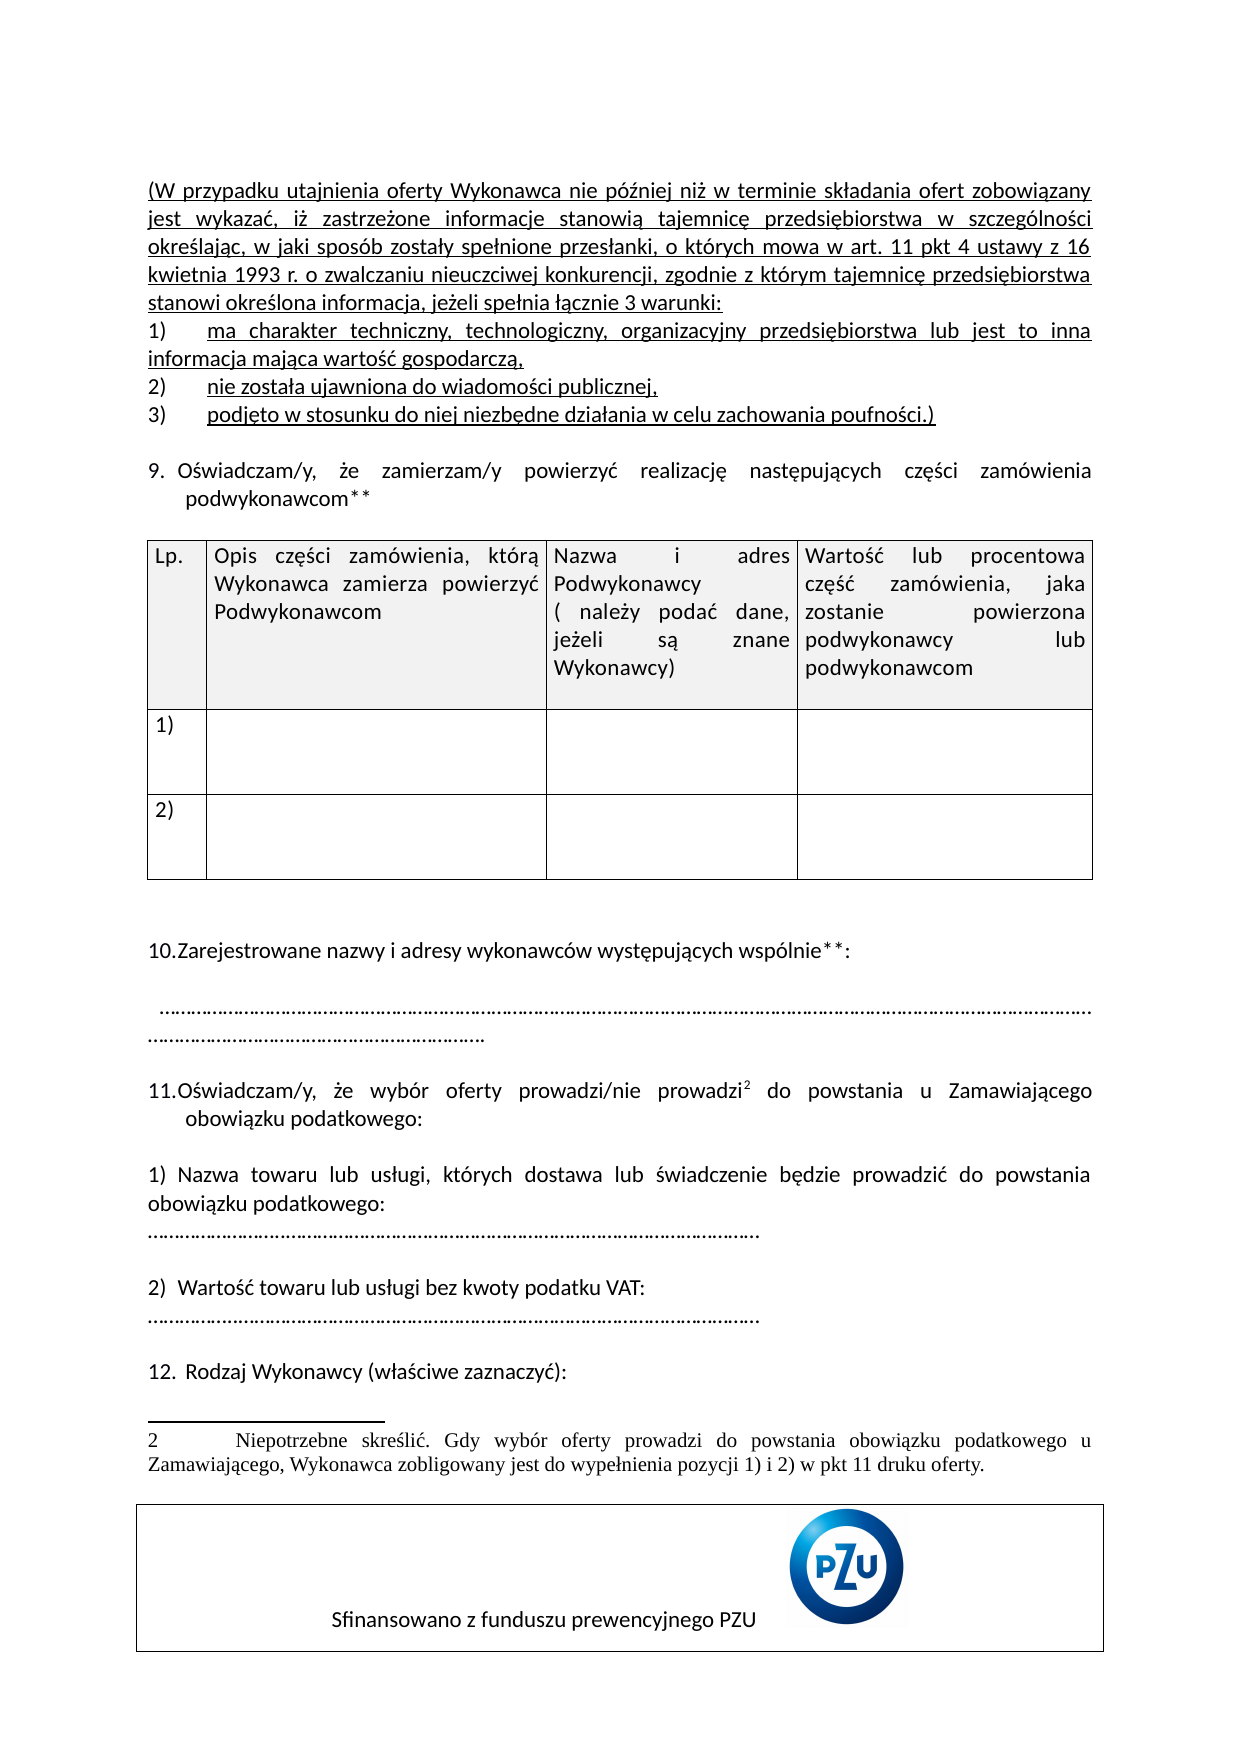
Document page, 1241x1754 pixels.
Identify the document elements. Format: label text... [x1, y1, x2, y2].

list Nazwa towaru lub usługi, których dostawa lub świadczenie będzie prowadzić do powstania obowiązku podatkowego: [148, 1161, 1092, 1217]
table_cell [547, 710, 797, 794]
list Rodzaj Wykonawcy (właściwe zaznaczyć): [148, 1357, 1092, 1385]
list ma charakter techniczny, technologiczny, organizacyjny przedsiębiorstwa lub jest to inna informacja mająca wartość gospodarczą, [148, 316, 1092, 372]
table_cell [207, 710, 546, 794]
table_cell [547, 795, 797, 879]
text (W przypadku utajnienia oferty Wykonawca nie później niż w terminie składania ofert zobowiązany jest wykazać, iż zastrzeżone informacje stanowią tajemnicę przedsiębiorstwa w szczególności określając, w jaki sposób zostały spełnione przesłanki, o których mowa w art. 11 pkt 4 ustawy z 16 kwietnia 1993 r. o zwalczaniu nieuczciwej konkurencji, zgodnie z którym tajemnicę przedsiębiorstwa stanowi określona informacja, jeżeli spełnia łącznie 3 warunki: [148, 229, 1092, 284]
list Wartość towaru lub usługi bez kwoty podatku VAT: [148, 1273, 1092, 1301]
text (W przypadku utajnienia oferty Wykonawca nie później niż w terminie składania ofert zobowiązany jest wykazać, iż zastrzeżone informacje stanowią tajemnicę przedsiębiorstwa w szczególności określając, w jaki sposób zostały spełnione przesłanki, o których mowa w art. 11 pkt 4 ustawy z 16 kwietnia 1993 r. o zwalczaniu nieuczciwej konkurencji, zgodnie z którym tajemnicę przedsiębiorstwa stanowi określona informacja, jeżeli spełnia łącznie 3 warunki: [148, 285, 1092, 316]
list Oświadczam/y, że wybór oferty prowadzi/nie prowadzi do powstania u Zamawiającego obowiązku podatkowego: [148, 1077, 1092, 1133]
table_header Opis części zamówienia, którą Wykonawca zamierza powierzyć Podwykonawcom [207, 541, 546, 709]
text ……………………..……………………………………………………………………………… [148, 1217, 1092, 1245]
table_cell [798, 795, 1092, 879]
text ……………………………………………………………………………………………………………………………………………………………………………………………………………………. [148, 992, 1092, 1048]
table_cell 2) [148, 795, 206, 879]
table_header Wartość lub procentowa część zamówienia, jaka zostanie powierzona podwykonawcy lub podwykonawcom [798, 541, 1092, 709]
table_header Nazwa i adres Podwykonawcy ( należy podać dane, jeżeli są znane Wykonawcy) [547, 541, 797, 709]
list Zarejestrowane nazwy i adresy wykonawców występujących wspólnie**: [148, 936, 1092, 964]
table_cell [798, 710, 1092, 794]
text ……………..……………………………………………………………………………………… [148, 1301, 1092, 1329]
table_cell 1) [148, 710, 206, 794]
table_cell [207, 795, 546, 879]
list nie została ujawniona do wiadomości publicznej, [148, 372, 1092, 400]
table_header Lp. [148, 541, 206, 709]
list Oświadczam/y, że zamierzam/y powierzyć realizację następujących części zamówienia podwykonawcom** [148, 456, 1092, 512]
list podjęto w stosunku do niej niezbędne działania w celu zachowania poufności.) [148, 400, 1092, 428]
picture [785, 1505, 909, 1628]
